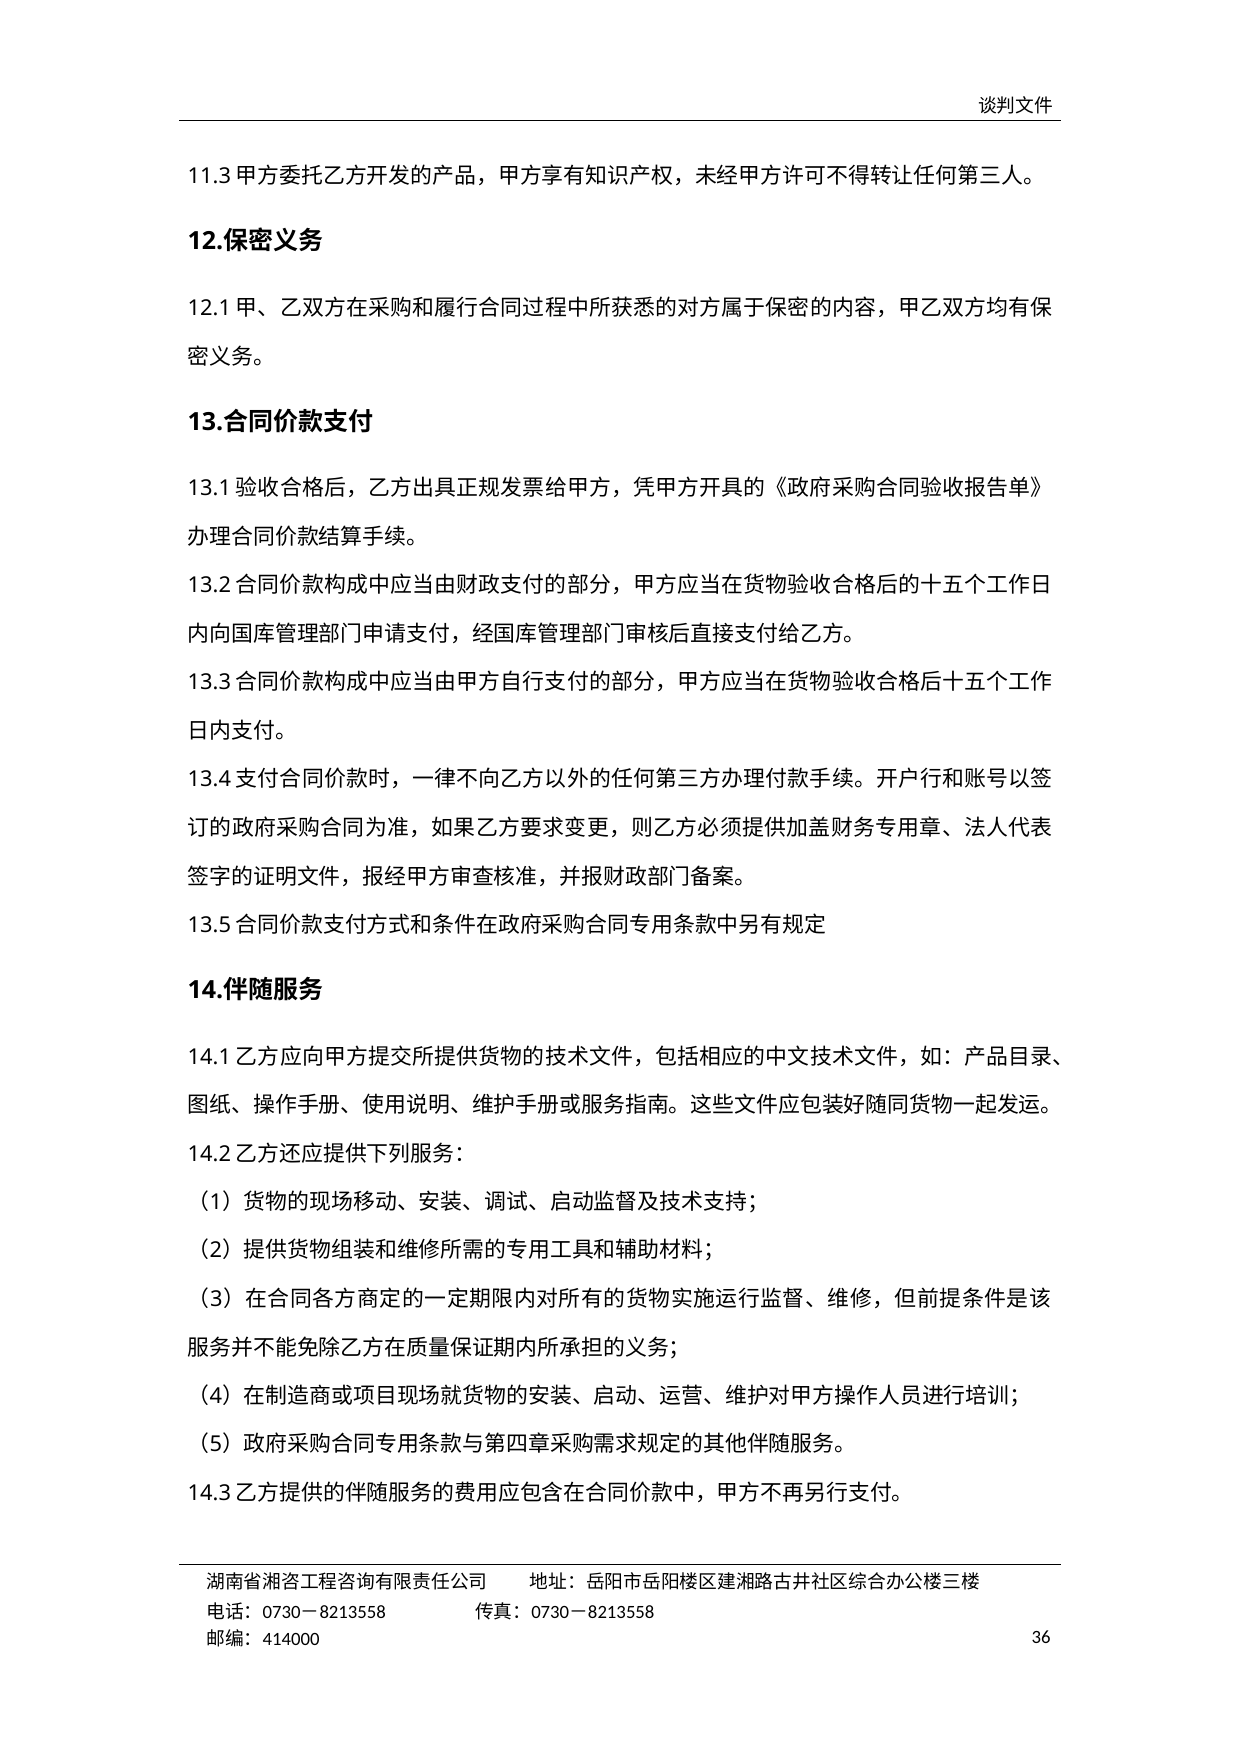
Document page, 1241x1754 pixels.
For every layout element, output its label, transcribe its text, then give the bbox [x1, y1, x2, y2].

text 13.1验收合格后，乙方出具正规发票给甲方，凭甲方开具的《政府采购合同验收报告单》办理合同价款结算手续。 [187, 470, 1053, 551]
text 12.1甲、乙双方在采购和履行合同过程中所获悉的对方属于保密的内容，甲乙双方均有保密义务。 [187, 289, 1053, 371]
text （3）在合同各方商定的一定期限内对所有的货物实施运行监督、维修，但前提条件是该服务并不能免除乙方在质量保证期内所承担的义务； [187, 1280, 1053, 1362]
text 11.3甲方委托乙方开发的产品，甲方享有知识产权，未经甲方许可不得转让任何第三人。 [187, 158, 1053, 191]
text 14.2乙方还应提供下列服务： [187, 1135, 1053, 1168]
text （4）在制造商或项目现场就货物的安装、启动、运营、维护对甲方操作人员进行培训； [187, 1377, 1053, 1410]
text 14.3乙方提供的伴随服务的费用应包含在合同价款中，甲方不再另行支付。 [187, 1474, 1053, 1507]
text 13.5合同价款支付方式和条件在政府采购合同专用条款中另有规定 [187, 907, 1053, 939]
text 14.伴随服务 [187, 955, 1053, 1020]
text 12.保密义务 [187, 206, 1053, 271]
text （2）提供货物组装和维修所需的专用工具和辅助材料； [187, 1232, 1053, 1264]
text 14.1乙方应向甲方提交所提供货物的技术文件，包括相应的中文技术文件，如：产品目录、图纸、操作手册、使用说明、维护手册或服务指南。这些文件应包装好随同货物一起发运。 [187, 1038, 1053, 1119]
text （1）货物的现场移动、安装、调试、启动监督及技术支持； [187, 1184, 1053, 1216]
text 13.3合同价款构成中应当由甲方自行支付的部分，甲方应当在货物验收合格后十五个工作日内支付。 [187, 664, 1053, 745]
text 13.2合同价款构成中应当由财政支付的部分，甲方应当在货物验收合格后的十五个工作日内向国库管理部门申请支付，经国库管理部门审核后直接支付给乙方。 [187, 567, 1053, 648]
text 13.合同价款支付 [187, 387, 1053, 452]
text 13.4支付合同价款时，一律不向乙方以外的任何第三方办理付款手续。开户行和账号以签订的政府采购合同为准，如果乙方要求变更，则乙方必须提供加盖财务专用章、法人代表签字的证明文件，报经甲方审查核准，并报财政部门备案。 [187, 761, 1053, 891]
text （5）政府采购合同专用条款与第四章采购需求规定的其他伴随服务。 [187, 1426, 1053, 1458]
